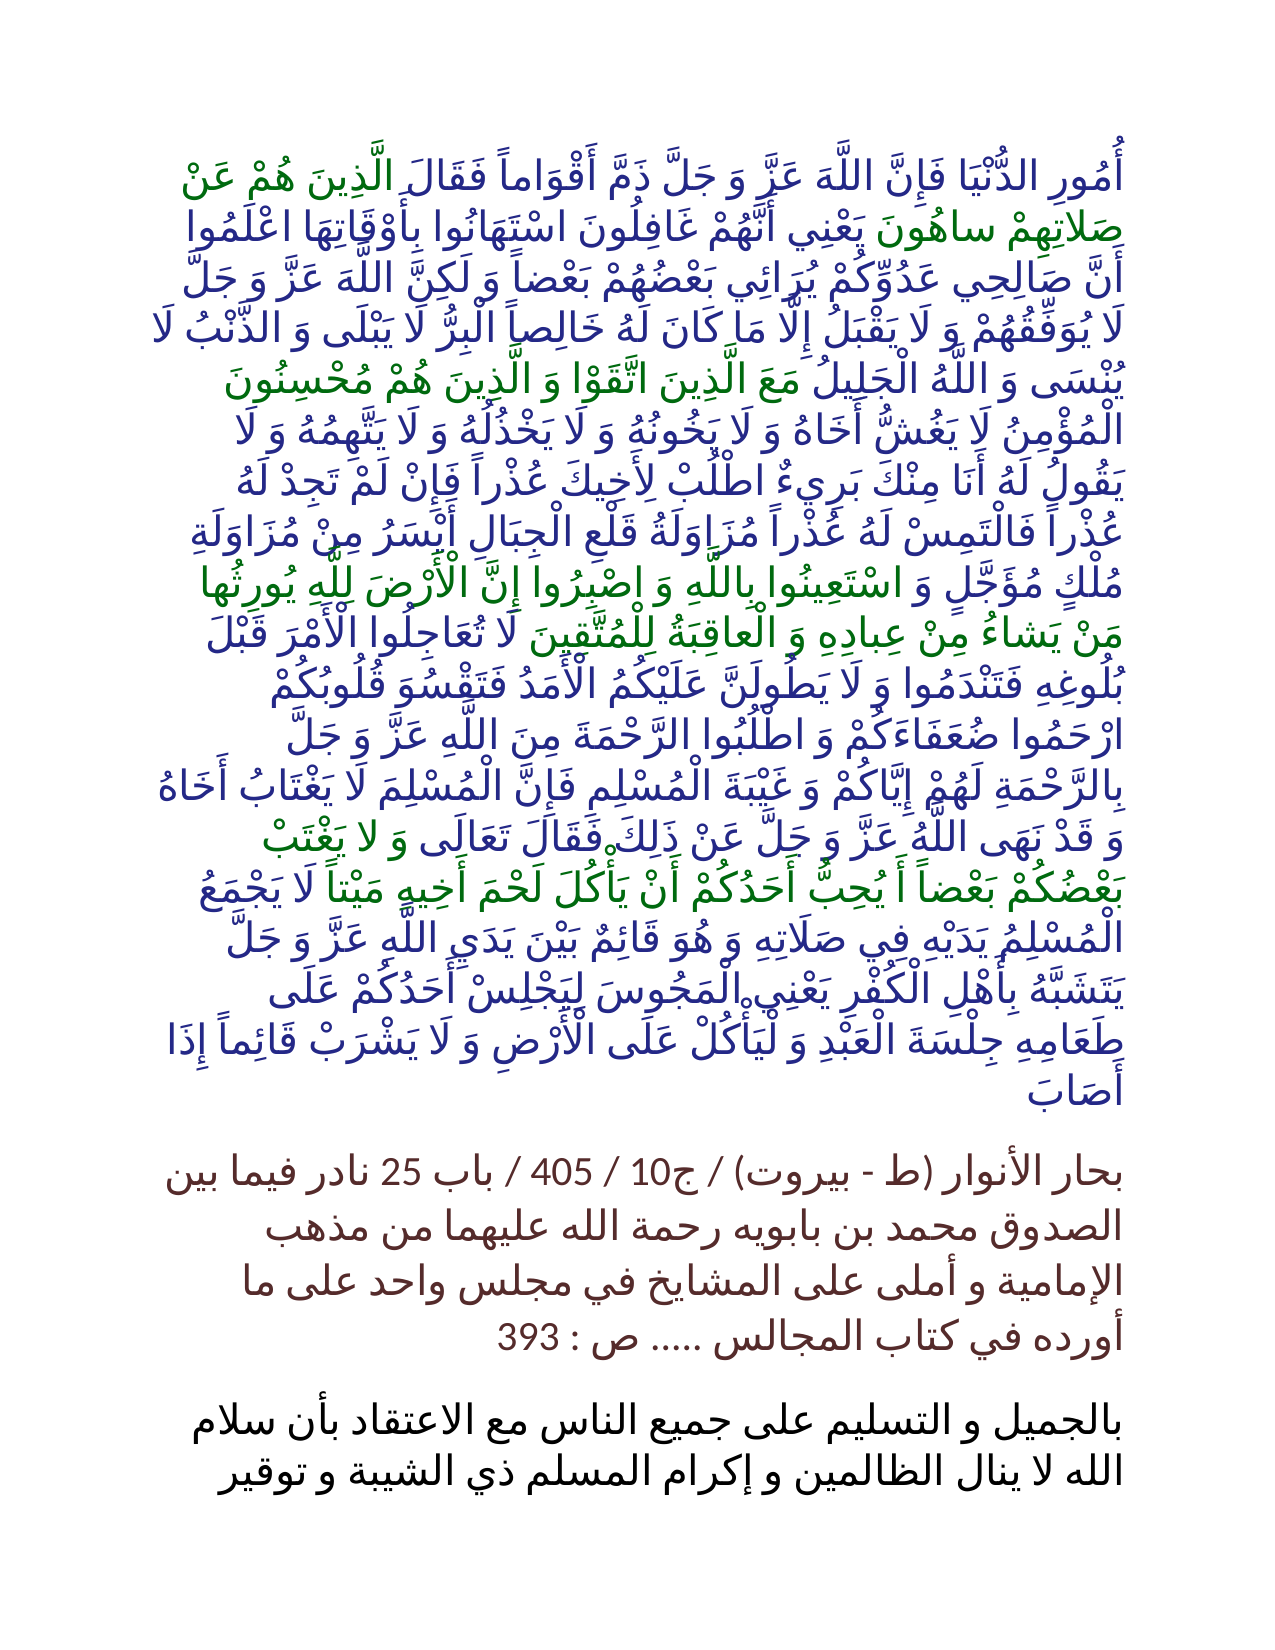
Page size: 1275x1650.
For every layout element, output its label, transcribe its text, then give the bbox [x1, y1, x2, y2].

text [150, 150, 1125, 1116]
text بحار الأنوار (ط - بيروت) / ج‏10 / 405 / باب 25 نادر فيما بين الصدوق محمد بن بابويه رحمة الله عليهما من مذهب الإمامية و أملى على المشايخ في مجلس واحد على ما أورده في كتاب المجالس ..... ص : 393 [150, 1145, 1125, 1361]
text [150, 1394, 1125, 1495]
